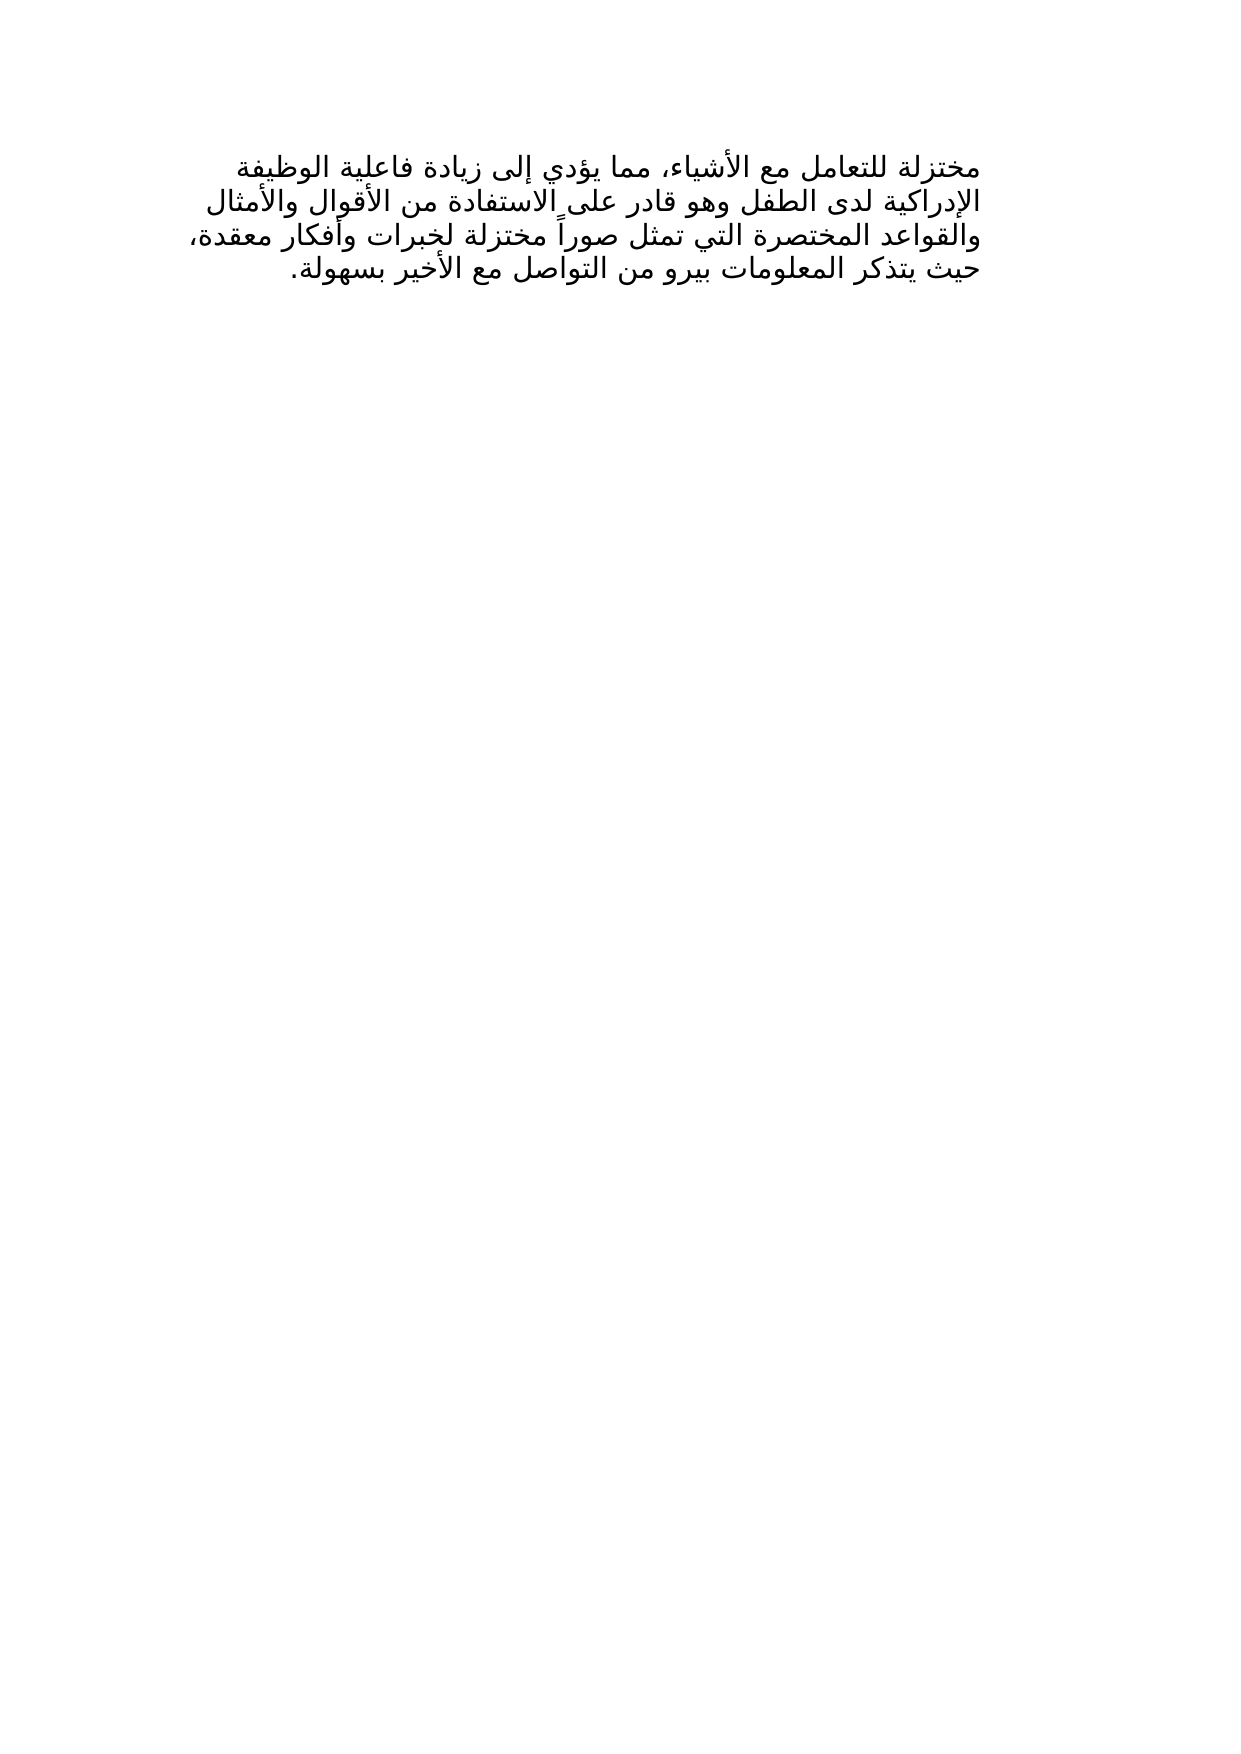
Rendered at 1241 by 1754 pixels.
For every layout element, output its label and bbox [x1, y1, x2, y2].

list [187, 150, 1005, 286]
